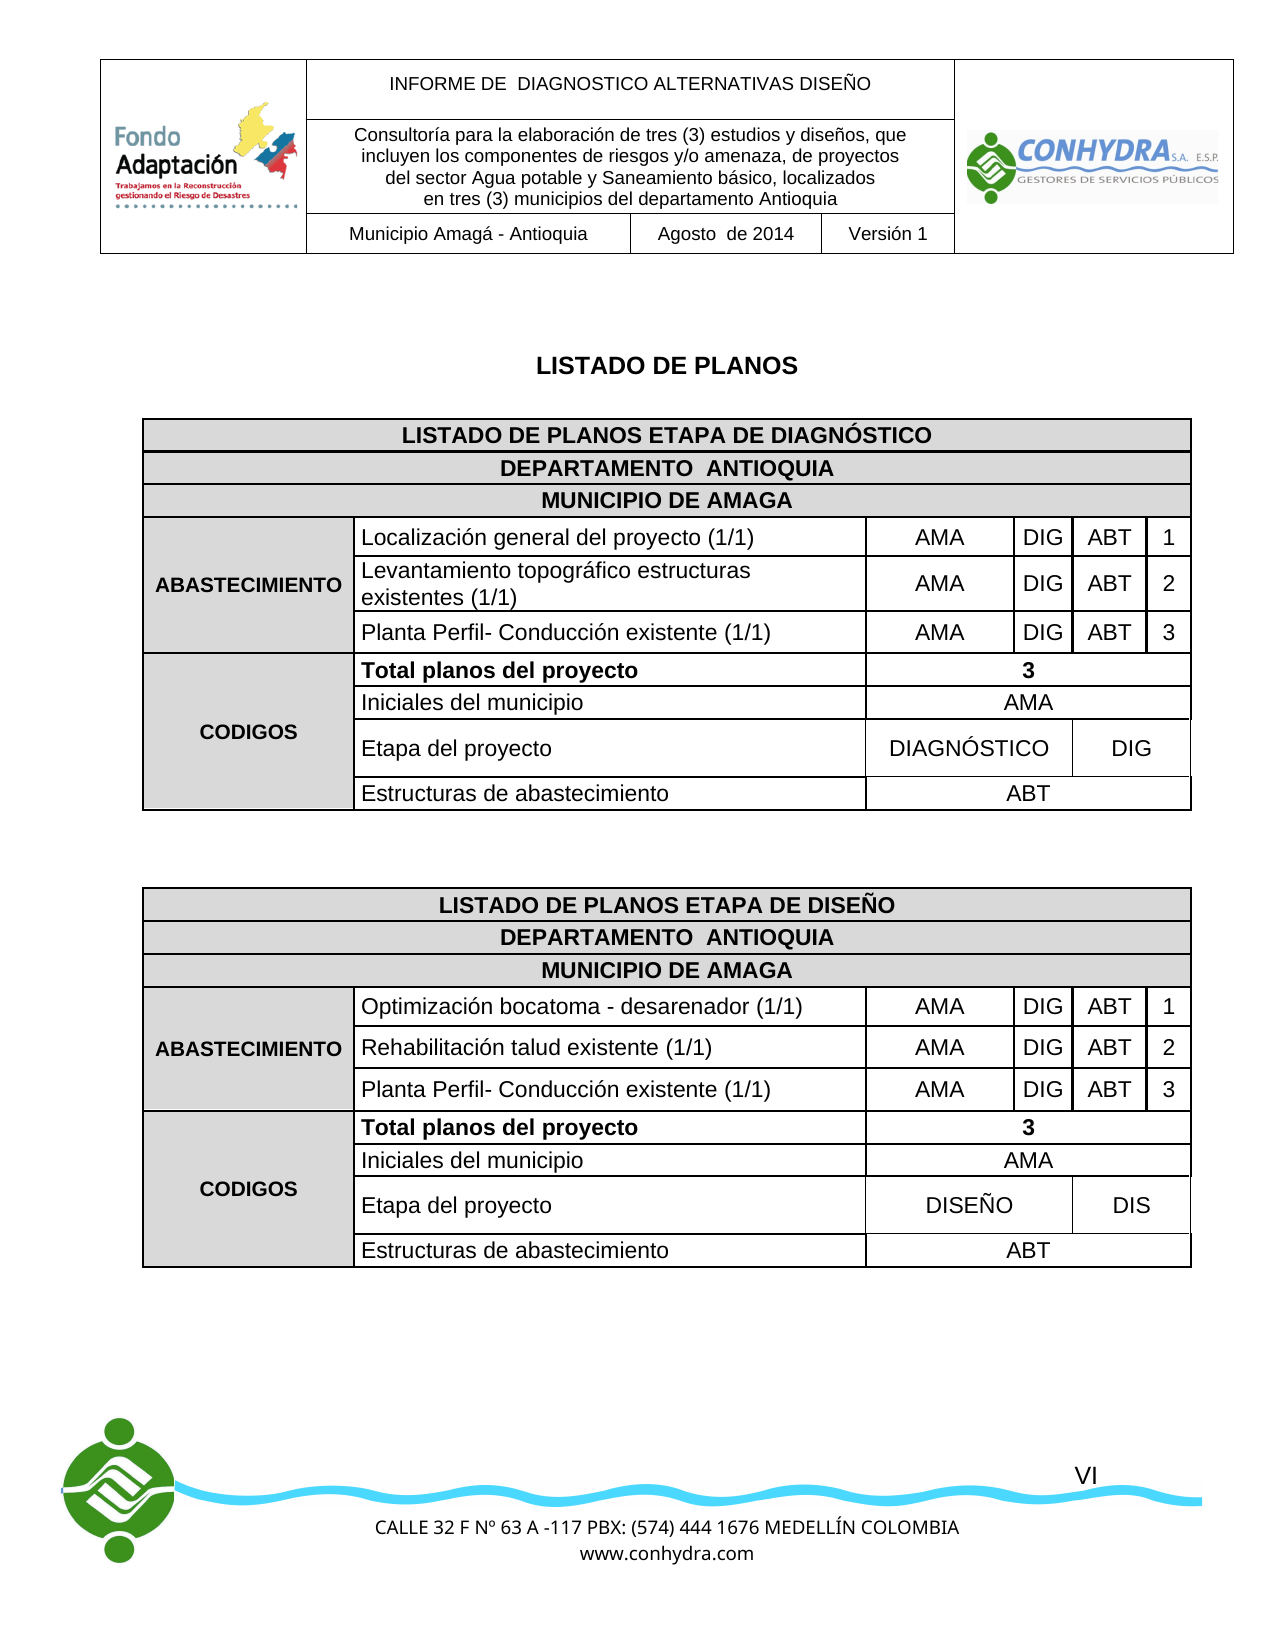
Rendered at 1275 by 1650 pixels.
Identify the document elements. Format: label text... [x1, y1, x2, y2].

table_cell 2 [1148, 1027, 1190, 1067]
table_cell 1 [1148, 518, 1190, 555]
table_cell ABT [1074, 1027, 1145, 1067]
table_cell DISEÑO [866, 1177, 1072, 1233]
table_cell CODIGOS [144, 654, 353, 808]
table_cell Estructuras de abastecimiento [355, 1235, 865, 1266]
table_cell 3 [867, 654, 1190, 685]
table_cell Rehabilitación talud existente (1/1) [355, 1027, 865, 1067]
table_cell 3 [867, 1112, 1190, 1142]
table_cell ABASTECIMIENTO [144, 988, 353, 1109]
table_cell DIG [1073, 718, 1190, 776]
table_cell DIG [1015, 1027, 1071, 1067]
table_cell AMA [867, 1027, 1013, 1067]
table_cell AMA [867, 557, 1013, 610]
picture [60, 1412, 1203, 1563]
table_cell CODIGOS [144, 1112, 353, 1266]
table_cell 3 [1148, 612, 1190, 652]
table_cell 2 [1148, 557, 1190, 610]
table_cell DIG [1015, 1069, 1071, 1109]
table_cell DIS [1073, 1175, 1190, 1233]
picture [967, 130, 1219, 204]
title LISTADO DE PLANOS [236, 351, 1098, 380]
table_cell MUNICIPIO DE AMAGA [144, 955, 1190, 986]
table_cell DIAGNÓSTICO [866, 720, 1072, 776]
table_cell ABT [867, 1233, 1190, 1266]
table_cell AMA [867, 1145, 1190, 1175]
table_cell Etapa del proyecto [355, 720, 865, 776]
table_cell Estructuras de abastecimiento [355, 778, 865, 808]
table_cell Levantamiento topográfico estructuras existentes (1/1) [355, 557, 865, 610]
picture [115, 97, 298, 209]
table_cell AMA [867, 612, 1013, 652]
table_cell ABT [1074, 557, 1145, 610]
table_cell Localización general del proyecto (1/1) [355, 518, 865, 555]
table_cell Total planos del proyecto [355, 1112, 865, 1142]
table_cell ABT [867, 776, 1190, 808]
table_cell Iniciales del municipio [355, 687, 865, 718]
table_cell ABT [1074, 518, 1145, 555]
table_cell Total planos del proyecto [355, 654, 865, 685]
table_cell Etapa del proyecto [355, 1177, 865, 1233]
table_cell ABT [1074, 1069, 1145, 1109]
table_cell DIG [1015, 612, 1071, 652]
table_cell AMA [867, 518, 1013, 555]
table_header LISTADO DE PLANOS ETAPA DE DISEÑO [144, 889, 1190, 920]
table_cell Planta Perfil- Conducción existente (1/1) [355, 612, 865, 652]
table_cell Iniciales del municipio [355, 1145, 865, 1175]
table_cell MUNICIPIO DE AMAGA [144, 485, 1190, 516]
table_cell 1 [1148, 988, 1190, 1025]
table_cell DIG [1015, 557, 1071, 610]
table_cell AMA [867, 687, 1190, 718]
table_cell ABASTECIMIENTO [144, 518, 353, 652]
table_cell DEPARTAMENTO ANTIOQUIA [144, 453, 1190, 483]
table_cell DIG [1015, 518, 1071, 555]
table_cell Optimización bocatoma - desarenador (1/1) [355, 988, 865, 1025]
table_header LISTADO DE PLANOS ETAPA DE DIAGNÓSTICO [144, 420, 1190, 450]
table_cell Planta Perfil- Conducción existente (1/1) [355, 1069, 865, 1109]
table_cell DIG [1015, 988, 1071, 1025]
table_cell 3 [1148, 1069, 1190, 1109]
table_cell ABT [1074, 612, 1145, 652]
table_cell AMA [867, 988, 1013, 1025]
table_cell DEPARTAMENTO ANTIOQUIA [144, 922, 1190, 953]
table_cell ABT [1074, 988, 1145, 1025]
table_cell AMA [867, 1069, 1013, 1109]
